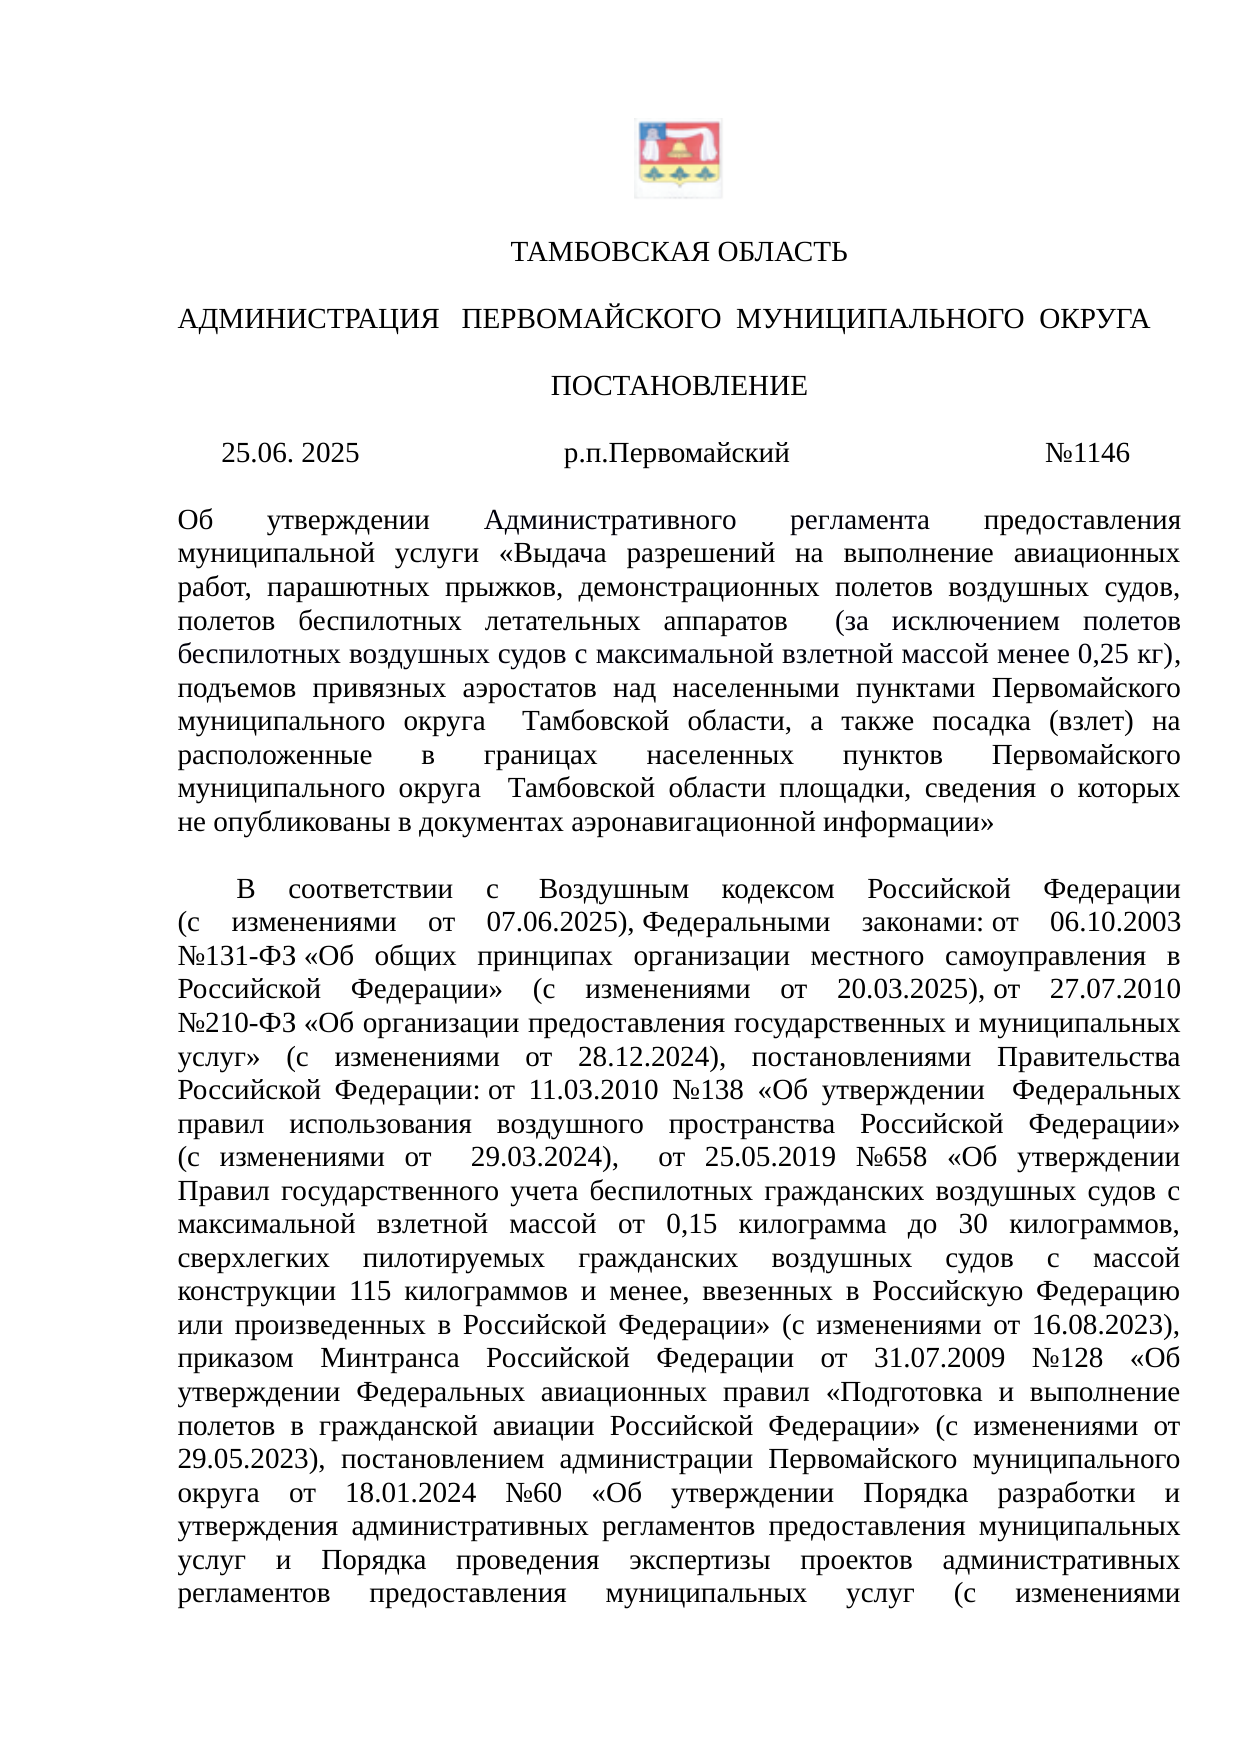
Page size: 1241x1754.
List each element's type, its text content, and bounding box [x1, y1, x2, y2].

text ТАМБОВСКАЯ ОБЛАСТЬ [177, 234, 1181, 267]
picture [634, 118, 725, 201]
text 25.06. 2025 р.п.Первомайский №1146 [177, 435, 1181, 468]
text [177, 871, 1181, 1609]
text ПОСТАНОВЛЕНИЕ [177, 368, 1181, 401]
text Об утверждении Административного регламента предоставления муниципальной услуги «Выдача разрешений на выполнение авиационных работ, парашютных прыжков, демонстрационных полетов воздушных судов, полетов беспилотных летательных аппаратов (за исключением полетов беспилотных воздушных судов с максимальной взлетной массой менее 0,25 кг), подъемов привязных аэростатов над населенными пунктами Первомайского муниципального округа Тамбовской области, а также посадка (взлет) на расположенные в границах населенных пунктов Первомайского муниципального округа Тамбовской области площадки, сведения о которых не опубликованы в документах аэронавигационной информации» [177, 502, 1181, 837]
text АДМИНИСТРАЦИЯ ПЕРВОМАЙСКОГО МУНИЦИПАЛЬНОГО ОКРУГА [177, 301, 1181, 334]
